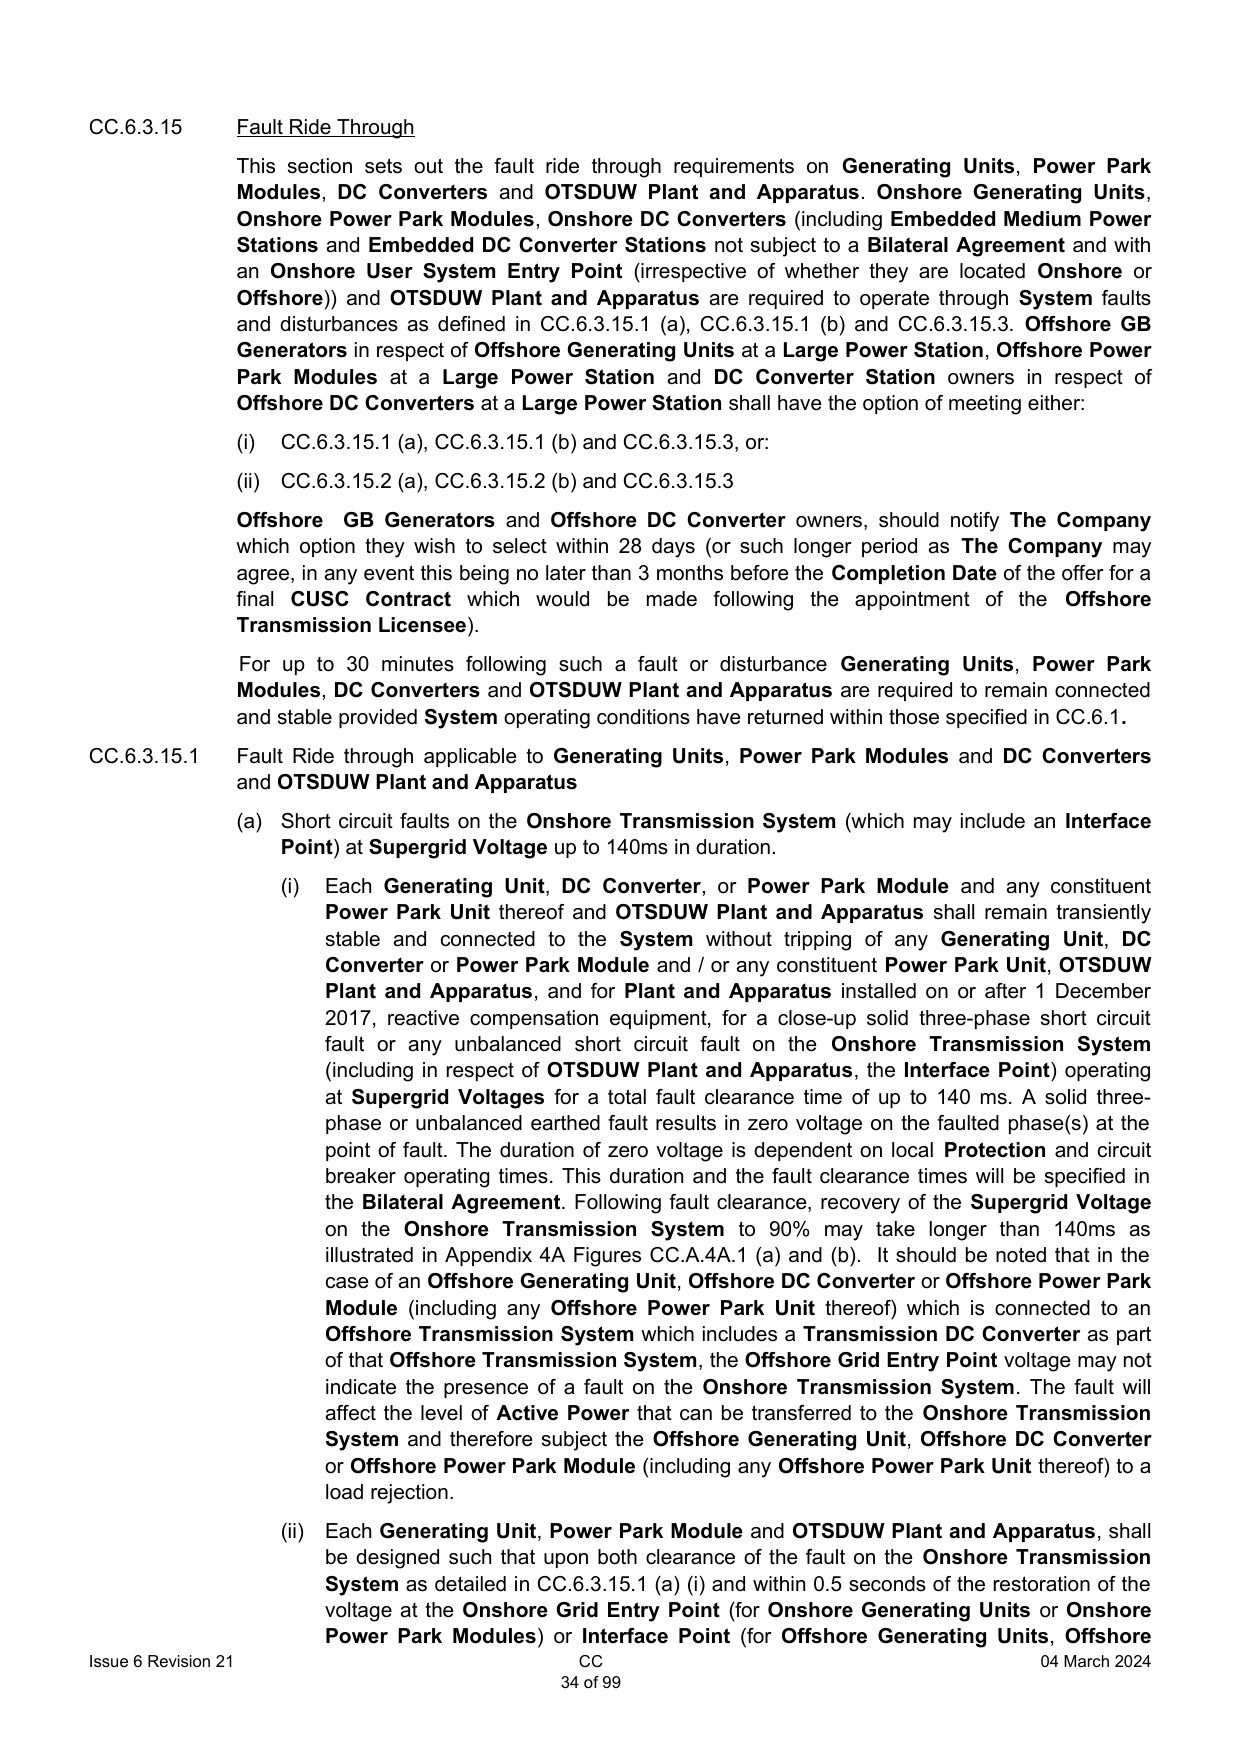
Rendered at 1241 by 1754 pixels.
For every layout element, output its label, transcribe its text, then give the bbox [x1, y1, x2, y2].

text (a) Short circuit faults on the Onshore Transmission System (which may include an Interface Point) at Supergrid Voltage up to 140ms in duration. [236, 809, 1152, 859]
text (i) CC.6.3.15.1 (a), CC.6.3.15.1 (b) and CC.6.3.15.3, or: [236, 430, 1152, 454]
text For up to 30 minutes following such a fault or disturbance Generating Units, Power Park Modules, DC Converters and OTSDUW Plant and Apparatus are required to remain connected and stable provided System operating conditions have returned within those specified in CC.6.1. [236, 652, 1152, 728]
text CC.6.3.15 Fault Ride Through [89, 115, 1152, 139]
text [281, 1519, 1152, 1648]
text Offshore GB Generators and Offshore DC Converter owners, should notify The Company which option they wish to select within 28 days (or such longer period as The Company may agree, in any event this being no later than 3 months before the Completion Date of the offer for a final CUSC Contract which would be made following the appointment of the Offshore Transmission Licensee). [89, 508, 1152, 637]
text (ii) CC.6.3.15.2 (a), CC.6.3.15.2 (b) and CC.6.3.15.3 [236, 469, 1152, 493]
text (i) Each Generating Unit, DC Converter, or Power Park Module and any constituent Power Park Unit thereof and OTSDUW Plant and Apparatus shall remain transiently stable and connected to the System without tripping of any Generating Unit, DC Converter or Power Park Module and / or any constituent Power Park Unit, OTSDUW Plant and Apparatus, and for Plant and Apparatus installed on or after 1 December 2017, reactive compensation equipment, for a close-up solid three-phase short circuit fault or any unbalanced short circuit fault on the Onshore Transmission System (including in respect of OTSDUW Plant and Apparatus, the Interface Point) operating at Supergrid Voltages for a total fault clearance time of up to 140 ms. A solid three-phase or unbalanced earthed fault results in zero voltage on the faulted phase(s) at the point of fault. The duration of zero voltage is dependent on local Protection and circuit breaker operating times. This duration and the fault clearance times will be specified in the Bilateral Agreement. Following fault clearance, recovery of the Supergrid Voltage on the Onshore Transmission System to 90% may take longer than 140ms as illustrated in Appendix 4A Figures CC.A.4A.1 (a) and (b). It should be noted that in the case of an Offshore Generating Unit, Offshore DC Converter or Offshore Power Park Module (including any Offshore Power Park Unit thereof) which is connected to an Offshore Transmission System which includes a Transmission DC Converter as part of that Offshore Transmission System, the Offshore Grid Entry Point voltage may not indicate the presence of a fault on the Onshore Transmission System. The fault will affect the level of Active Power that can be transferred to the Onshore Transmission System and therefore subject the Offshore Generating Unit, Offshore DC Converter or Offshore Power Park Module (including any Offshore Power Park Unit thereof) to a load rejection. [281, 874, 1152, 1504]
text This section sets out the fault ride through requirements on Generating Units, Power Park Modules, DC Converters and OTSDUW Plant and Apparatus. Onshore Generating Units, Onshore Power Park Modules, Onshore DC Converters (including Embedded Medium Power Stations and Embedded DC Converter Stations not subject to a Bilateral Agreement and with an Onshore User System Entry Point (irrespective of whether they are located Onshore or Offshore)) and OTSDUW Plant and Apparatus are required to operate through System faults and disturbances as defined in CC.6.3.15.1 (a), CC.6.3.15.1 (b) and CC.6.3.15.3. Offshore GB Generators in respect of Offshore Generating Units at a Large Power Station, Offshore Power Park Modules at a Large Power Station and DC Converter Station owners in respect of Offshore DC Converters at a Large Power Station shall have the option of meeting either: [89, 154, 1152, 415]
text CC.6.3.15.1 Fault Ride through applicable to Generating Units, Power Park Modules and DC Converters and OTSDUW Plant and Apparatus [89, 743, 1152, 794]
